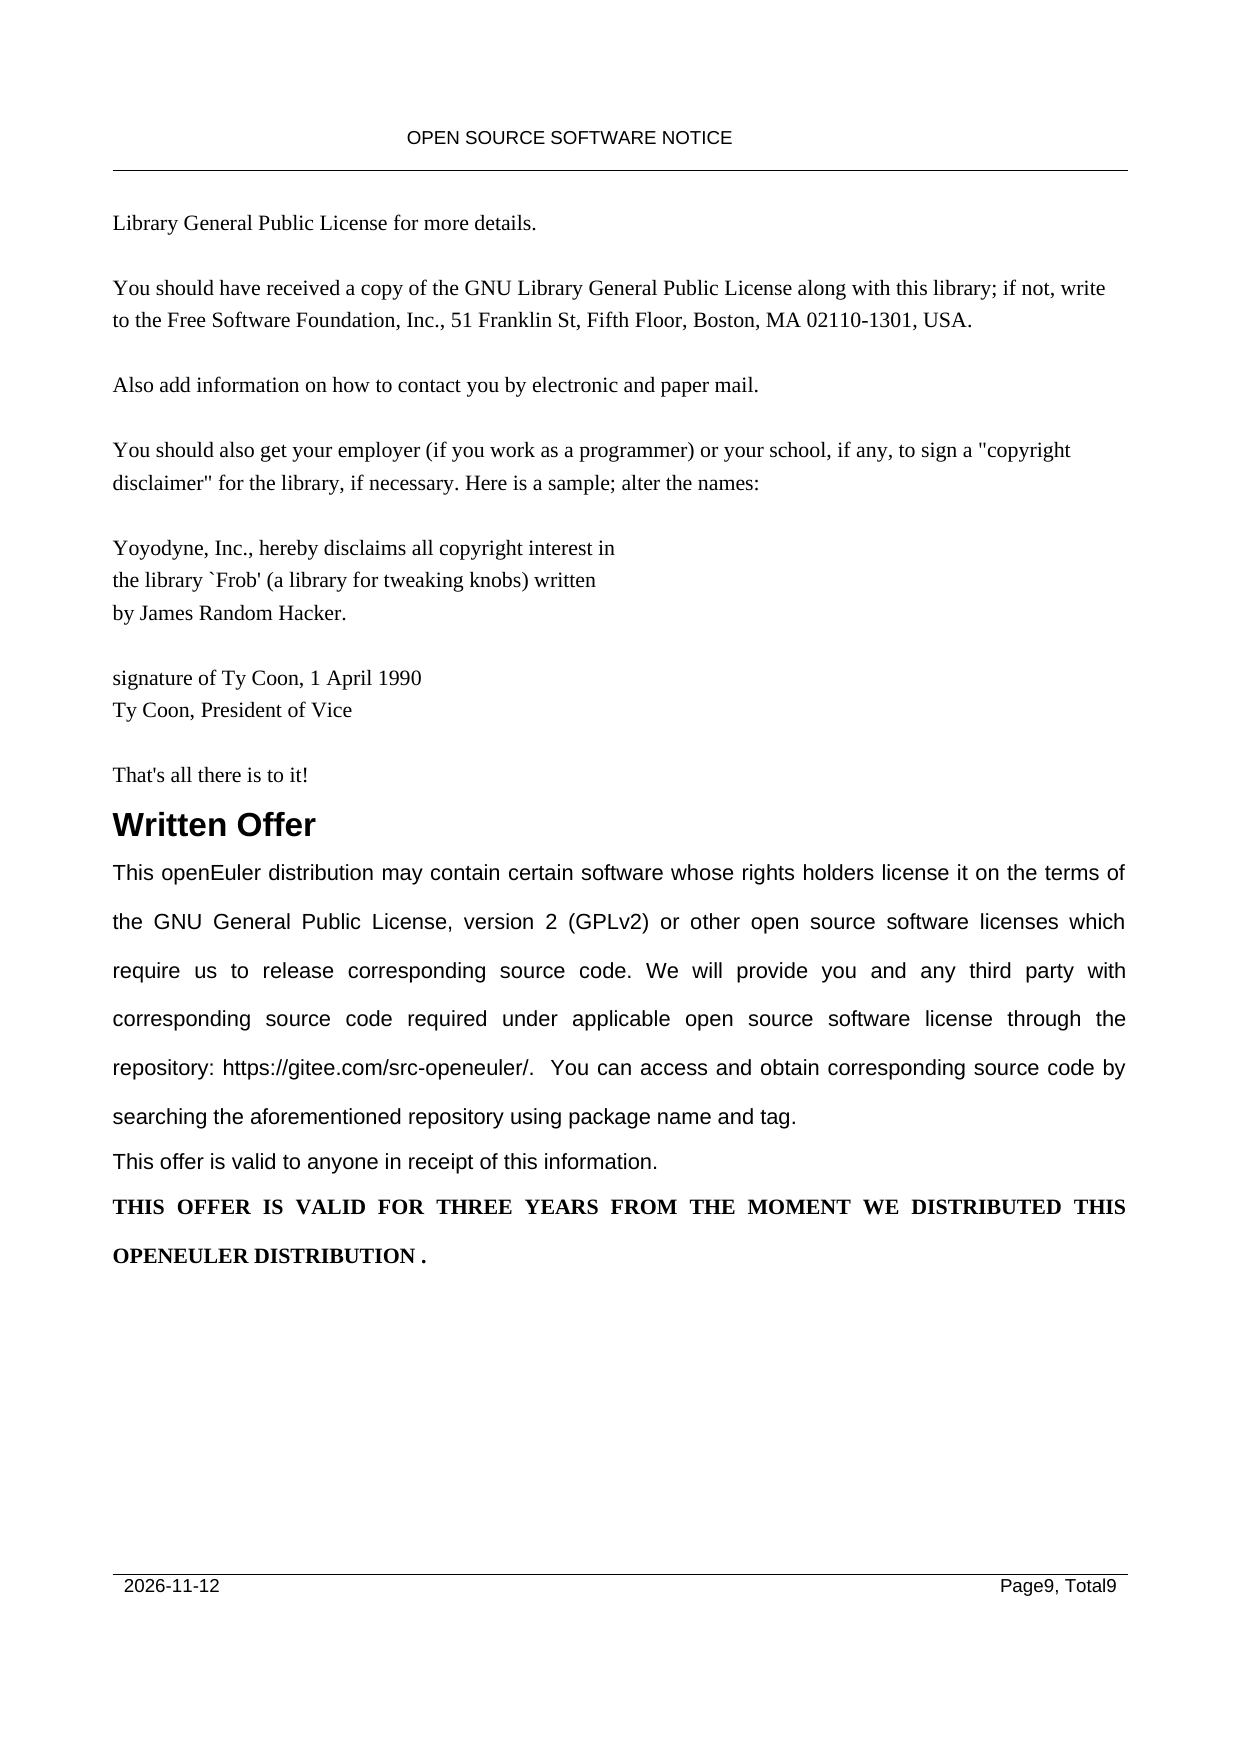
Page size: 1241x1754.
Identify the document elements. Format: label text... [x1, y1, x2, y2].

text This openEuler distribution may contain certain software whose rights holders license it on the terms of the GNU General Public License, version 2 (GPLv2) or other open source software licenses which require us to release corresponding source code. We will provide you and any third party with corresponding source code required under applicable open source software license through the repository: https://gitee.com/src-openeuler/. You can access and obtain corresponding source code by searching the aforementioned repository using package name and tag. [112, 856, 1128, 1133]
text This offer is valid to anyone in receipt of this information. [112, 1145, 1128, 1178]
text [112, 206, 1128, 791]
text Written Offer [112, 791, 1128, 856]
text THIS OFFER IS VALID FOR THREE YEARS FROM THE MOMENT WE DISTRIBUTED THIS OPENEULER DISTRIBUTION . [112, 1190, 1128, 1272]
